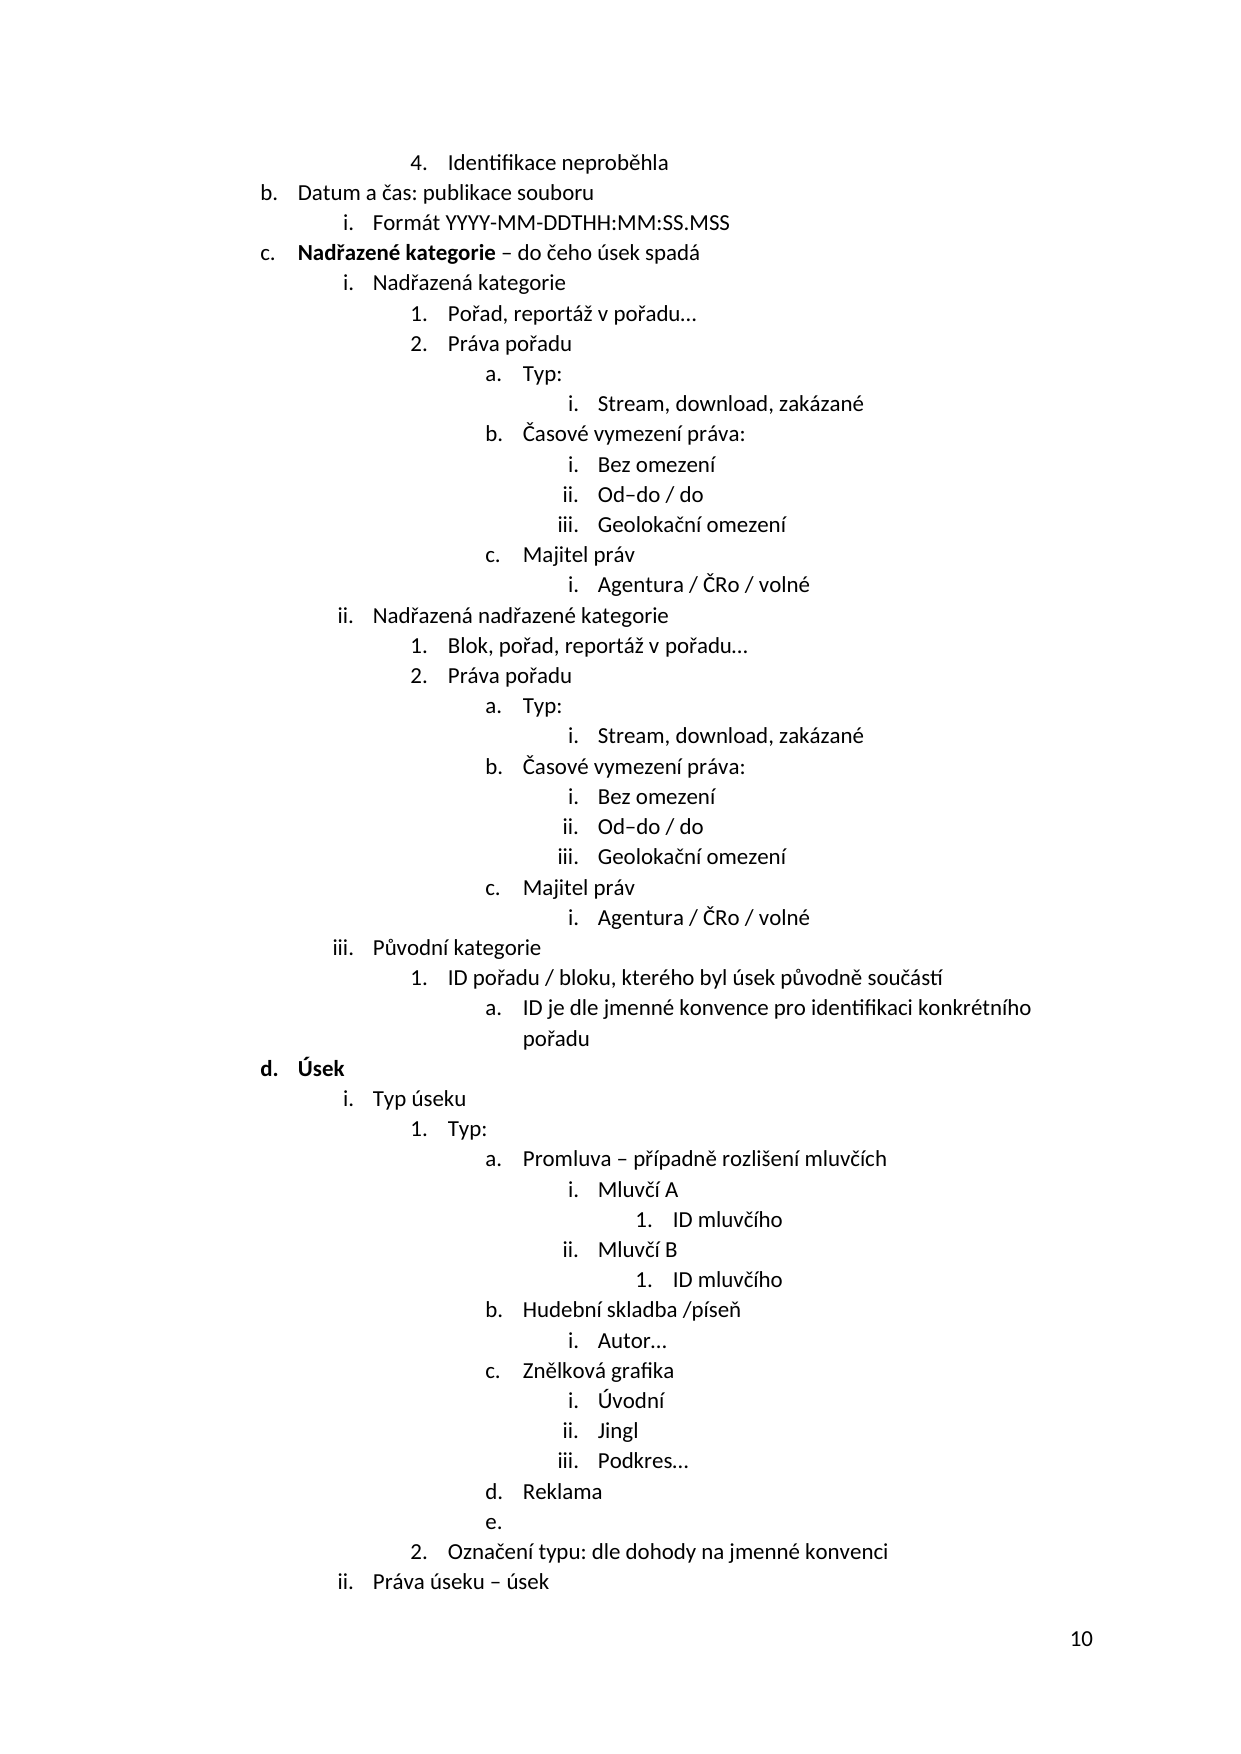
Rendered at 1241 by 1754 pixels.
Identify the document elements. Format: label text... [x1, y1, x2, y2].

list Úsek [260, 1054, 1093, 1082]
list Stream, download, zakázané [579, 722, 1093, 749]
list Typ úseku [354, 1084, 1093, 1112]
list Původní kategorie [354, 933, 1093, 961]
list Majitel práv [485, 540, 1093, 568]
list ID pořadu / bloku, kterého byl úsek původně součástí [410, 963, 1093, 991]
list Podkres… [579, 1447, 1093, 1474]
list Znělková grafika [485, 1356, 1093, 1384]
list Mluvčí A [579, 1175, 1093, 1203]
list Práva úseku – úsek [354, 1567, 1093, 1595]
list Autor… [579, 1326, 1093, 1354]
list Nadřazené kategorie – do čeho úsek spadá [260, 238, 1093, 266]
list Práva pořadu [410, 661, 1093, 689]
list Geolokační omezení [579, 510, 1093, 538]
list Jingl [579, 1416, 1093, 1444]
list Od–do / do [579, 812, 1093, 840]
list Práva pořadu [410, 329, 1093, 357]
list Bez omezení [579, 782, 1093, 810]
list Nadřazená nadřazené kategorie [354, 601, 1093, 629]
list Stream, download, zakázané [579, 389, 1093, 417]
list ID mluvčího [635, 1205, 1093, 1233]
list Reklama [485, 1477, 1093, 1505]
list Majitel práv [485, 873, 1093, 901]
list Formát YYYY-MM-DDTHH:MM:SS.MSS [354, 208, 1093, 236]
list Typ: [410, 1114, 1093, 1142]
list Promluva – případně rozlišení mluvčích [485, 1144, 1093, 1172]
list Úvodní [579, 1386, 1093, 1414]
list Geolokační omezení [579, 842, 1093, 870]
list Mluvčí B [579, 1235, 1093, 1263]
list Pořad, reportáž v pořadu… [410, 299, 1093, 327]
list Datum a čas: publikace souboru [260, 178, 1093, 206]
list Časové vymezení práva: [485, 419, 1093, 447]
list Označení typu: dle dohody na jmenné konvenci [410, 1537, 1093, 1565]
list Hudební skladba /píseň [485, 1296, 1093, 1323]
list ID mluvčího [635, 1265, 1093, 1293]
list Od–do / do [579, 480, 1093, 508]
list Typ: [485, 691, 1093, 719]
list Agentura / ČRo / volné [579, 903, 1093, 931]
list Nadřazená kategorie [354, 268, 1093, 296]
list Identifikace neproběhla [410, 148, 1093, 176]
list ID je dle jmenné konvence pro identifikaci konkrétního pořadu [485, 993, 1093, 1052]
list Agentura / ČRo / volné [579, 571, 1093, 598]
list Blok, pořad, reportáž v pořadu… [410, 631, 1093, 659]
list Typ: [485, 359, 1093, 387]
list Bez omezení [579, 450, 1093, 478]
list Časové vymezení práva: [485, 752, 1093, 780]
